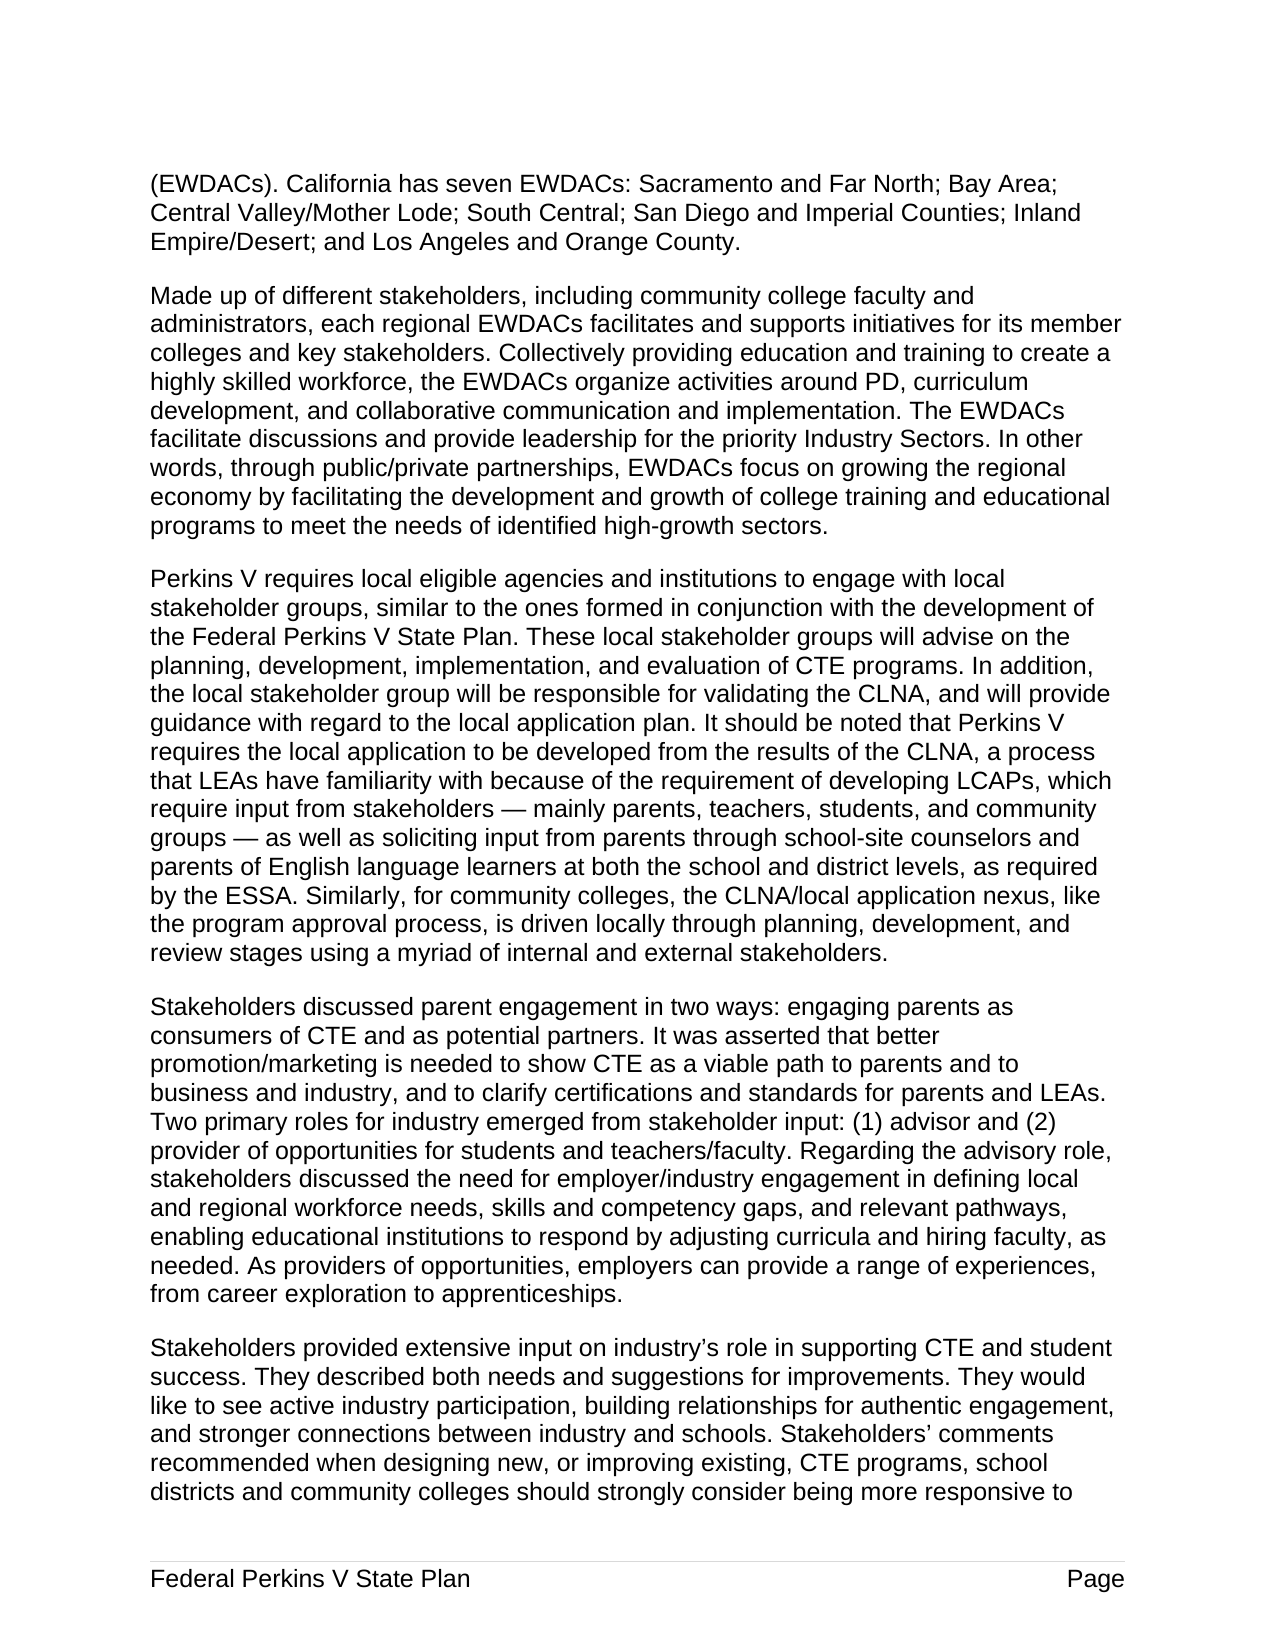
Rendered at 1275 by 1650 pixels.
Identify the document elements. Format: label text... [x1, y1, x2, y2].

text Perkins V requires local eligible agencies and institutions to engage with local stakeholder groups, similar to the ones formed in conjunction with the development of the Federal Perkins V State Plan. These local stakeholder groups will advise on the planning, development, implementation, and evaluation of CTE programs. In addition, the local stakeholder group will be responsible for validating the CLNA, and will provide guidance with regard to the local application plan. It should be noted that Perkins V requires the local application to be developed from the results of the CLNA, a process that LEAs have familiarity with because of the requirement of developing LCAPs, which require input from stakeholders — mainly parents, teachers, students, and community groups — as well as soliciting input from parents through school-site counselors and parents of English language learners at both the school and district levels, as required by the ESSA. Similarly, for community colleges, the CLNA/local application nexus, like the program approval process, is driven locally through planning, development, and review stages using a myriad of internal and external stakeholders. [150, 564, 1125, 967]
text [150, 1333, 1125, 1506]
text Stakeholders discussed parent engagement in two ways: engaging parents as consumers of CTE and as potential partners. It was asserted that better promotion/marketing is needed to show CTE as a viable path to parents and to business and industry, and to clarify certifications and standards for parents and LEAs. Two primary roles for industry emerged from stakeholder input: (1) advisor and (2) provider of opportunities for students and teachers/faculty. Regarding the advisory role, stakeholders discussed the need for employer/industry engagement in defining local and regional workforce needs, skills and competency gaps, and relevant pathways, enabling educational institutions to respond by adjusting curricula and hiring faculty, as needed. As providers of opportunities, employers can provide a range of experiences, from career exploration to apprenticeships. [150, 992, 1125, 1308]
text Made up of different stakeholders, including community college faculty and administrators, each regional EWDACs facilitates and supports initiatives for its member colleges and key stakeholders. Collectively providing education and training to create a highly skilled workforce, the EWDACs organize activities around PD, curriculum development, and collaborative communication and implementation. The EWDACs facilitate discussions and provide leadership for the priority Industry Sectors. In other words, through public/private partnerships, EWDACs focus on growing the regional economy by facilitating the development and growth of college training and educational programs to meet the needs of identified high-growth sectors. [150, 281, 1125, 539]
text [150, 169, 1125, 256]
